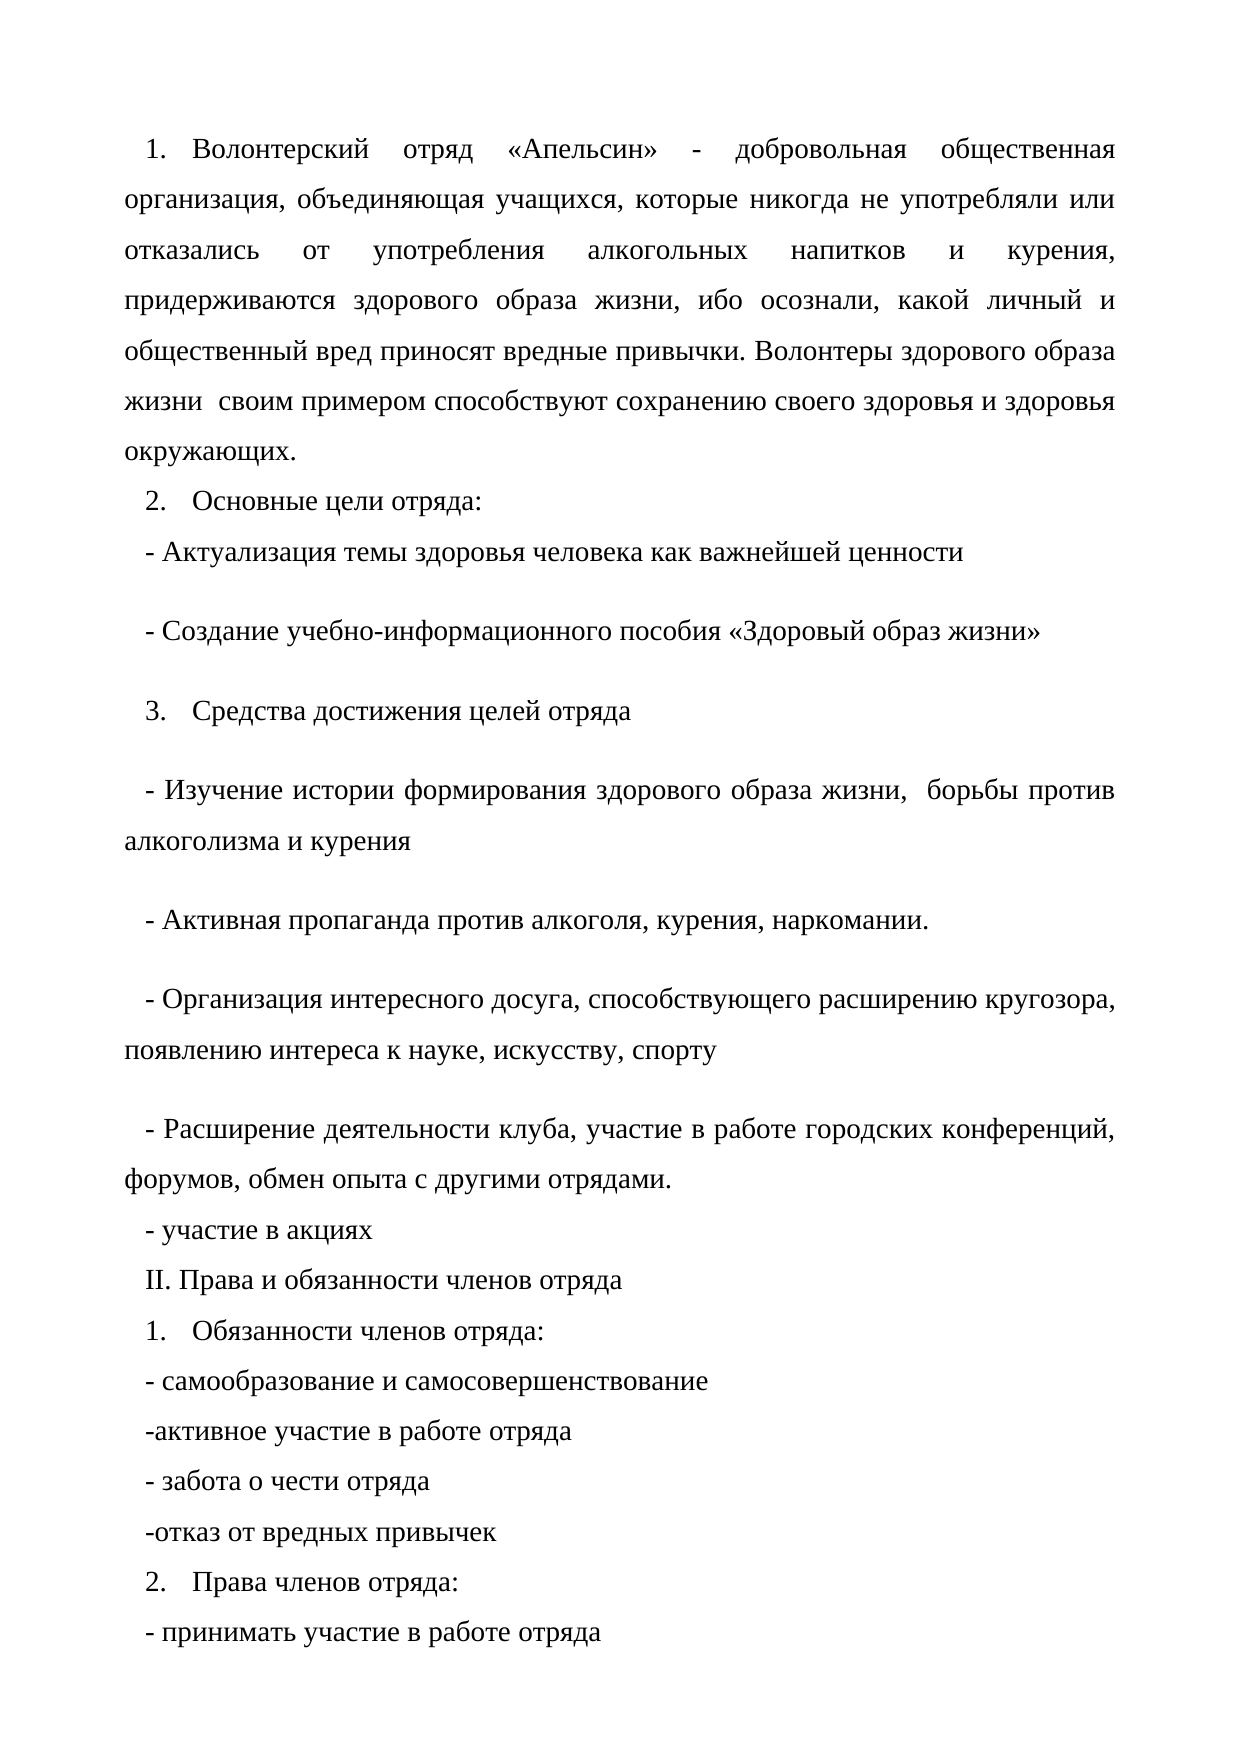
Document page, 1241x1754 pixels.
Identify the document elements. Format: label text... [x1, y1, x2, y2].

list -отказ от вредных привычек [124, 1514, 1116, 1547]
list Основные цели отряда: [124, 483, 1116, 517]
list - Расширение деятельности клуба, участие в работе городских конференций, форумов, обмен опыта с другими отрядами. [124, 1111, 1116, 1195]
list - Актуализация темы здоровья человека как важнейшей ценности [124, 534, 1116, 567]
text - Изучение истории формирования здорового образа жизни, борьбы против алкоголизма и курения [124, 772, 1116, 856]
list - забота о чести отряда [124, 1463, 1116, 1497]
list Волонтерский отряд «Апельсин» - добровольная общественная организация, объединяющая учащихся, которые никогда не употребляли или отказались от употребления алкогольных напитков и курения, придерживаются здорового образа жизни, ибо осознали, какой личный и общественный вред приносят вредные привычки. Волонтеры здорового образа жизни своим примером способствуют сохранению своего здоровья и здоровья окружающих. [124, 131, 1116, 467]
list Права членов отряда: [124, 1564, 1116, 1598]
list -активное участие в работе отряда [124, 1413, 1116, 1447]
list - принимать участие в работе отряда [124, 1614, 1116, 1648]
list - самообразование и самосовершенствование [124, 1363, 1116, 1396]
list II. Права и обязанности членов отряда [124, 1262, 1116, 1296]
list - участие в акциях [124, 1212, 1116, 1246]
list Средства достижения целей отряда [124, 693, 1116, 726]
text - Создание учебно-информационного пособия «Здоровый образ жизни» [124, 613, 1116, 647]
list Обязанности членов отряда: [124, 1313, 1116, 1346]
text - Организация интересного досуга, способствующего расширению кругозора, появлению интереса к науке, искусству, спорту [124, 982, 1116, 1065]
text - Активная пропаганда против алкоголя, курения, наркомании. [124, 902, 1116, 936]
